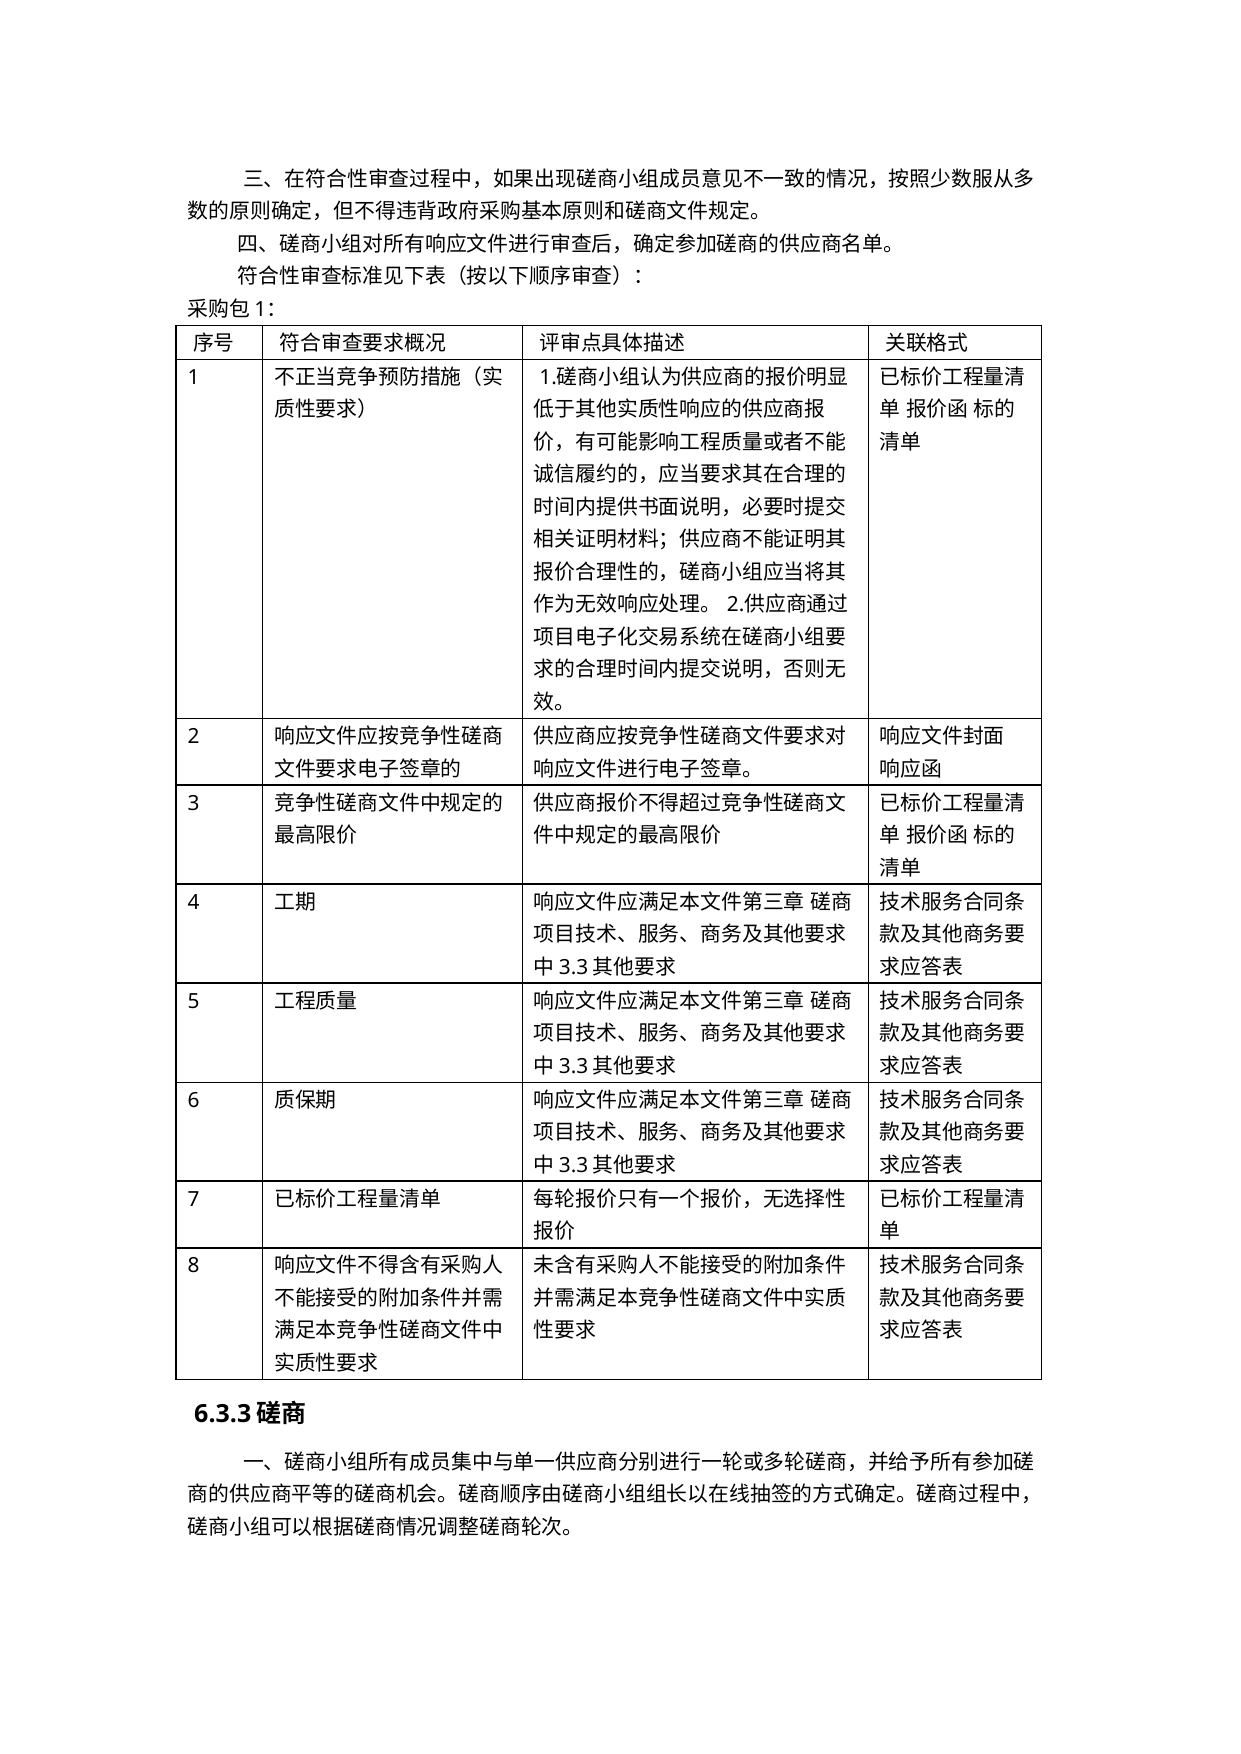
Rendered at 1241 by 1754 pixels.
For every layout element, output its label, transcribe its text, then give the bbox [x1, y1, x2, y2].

table_cell 技术服务合同条款及其他商务要求应答表 [869, 885, 1041, 982]
text 三、在符合性审查过程中，如果出现磋商小组成员意见不一致的情况，按照少数服从多数的原则确定，但不得违背政府采购基本原则和磋商文件规定。 [187, 162, 1053, 227]
table_cell 不正当竞争预防措施（实质性要求） [263, 360, 522, 718]
table_cell 技术服务合同条款及其他商务要求应答表 [869, 984, 1041, 1081]
text 一、磋商小组所有成员集中与单一供应商分别进行一轮或多轮磋商，并给予所有参加磋商的供应商平等的磋商机会。磋商顺序由磋商小组组长以在线抽签的方式确定。磋商过程中，磋商小组可以根据磋商情况调整磋商轮次。 [187, 1445, 1053, 1543]
text 符合性审查标准见下表（按以下顺序审查）： [187, 259, 1053, 292]
table_cell 2 [177, 719, 262, 784]
table_cell 1.磋商小组认为供应商的报价明显低于其他实质性响应的供应商报价，有可能影响工程质量或者不能诚信履约的，应当要求其在合理的时间内提供书面说明，必要时提交相关证明材料；供应商不能证明其报价合理性的，磋商小组应当将其作为无效响应处理。 2.供应商通过项目电子化交易系统在磋商小组要求的合理时间内提交说明，否则无效。 [523, 360, 868, 718]
text 四、磋商小组对所有响应文件进行审查后，确定参加磋商的供应商名单。 [187, 227, 1053, 259]
table_cell 工程质量 [263, 984, 522, 1081]
table_cell 竞争性磋商文件中规定的最高限价 [263, 786, 522, 883]
table_cell 6 [177, 1083, 262, 1180]
table_cell 响应文件应满足本文件第三章 磋商项目技术、服务、商务及其他要求中3.3其他要求 [523, 1083, 868, 1180]
text 6.3.3磋商 [187, 1380, 1053, 1445]
table_cell 3 [177, 786, 262, 883]
table_cell 技术服务合同条款及其他商务要求应答表 [869, 1083, 1041, 1180]
text 采购包1： [187, 292, 1053, 324]
table_cell 已标价工程量清单 报价函 标的清单 [869, 360, 1041, 718]
table_cell 8 [177, 1249, 262, 1378]
table_cell 响应文件不得含有采购人不能接受的附加条件并需满足本竞争性磋商文件中实质性要求 [263, 1249, 522, 1378]
table_header 评审点具体描述 [523, 326, 868, 358]
table_cell 已标价工程量清单 [869, 1182, 1041, 1247]
table_cell 5 [177, 984, 262, 1081]
table_cell 供应商应按竞争性磋商文件要求对响应文件进行电子签章。 [523, 719, 868, 784]
table_cell 未含有采购人不能接受的附加条件并需满足本竞争性磋商文件中实质性要求 [523, 1249, 868, 1378]
table_cell 7 [177, 1182, 262, 1247]
table_cell 已标价工程量清单 报价函 标的清单 [869, 786, 1041, 883]
table_cell 供应商报价不得超过竞争性磋商文件中规定的最高限价 [523, 786, 868, 883]
table_header 符合审查要求概况 [263, 326, 522, 358]
table_cell 响应文件封面 响应函 [869, 719, 1041, 784]
table_header 关联格式 [869, 326, 1041, 358]
table_cell 质保期 [263, 1083, 522, 1180]
table_cell 响应文件应满足本文件第三章 磋商项目技术、服务、商务及其他要求中3.3其他要求 [523, 984, 868, 1081]
table_cell 技术服务合同条款及其他商务要求应答表 [869, 1249, 1041, 1378]
table_cell 已标价工程量清单 [263, 1182, 522, 1247]
table_cell 响应文件应按竞争性磋商文件要求电子签章的 [263, 719, 522, 784]
table_cell 4 [177, 885, 262, 982]
table_header 序号 [177, 326, 262, 358]
table_cell 每轮报价只有一个报价，无选择性报价 [523, 1182, 868, 1247]
table_cell 工期 [263, 885, 522, 982]
table_cell 1 [177, 360, 262, 718]
table_cell 响应文件应满足本文件第三章 磋商项目技术、服务、商务及其他要求中3.3其他要求 [523, 885, 868, 982]
